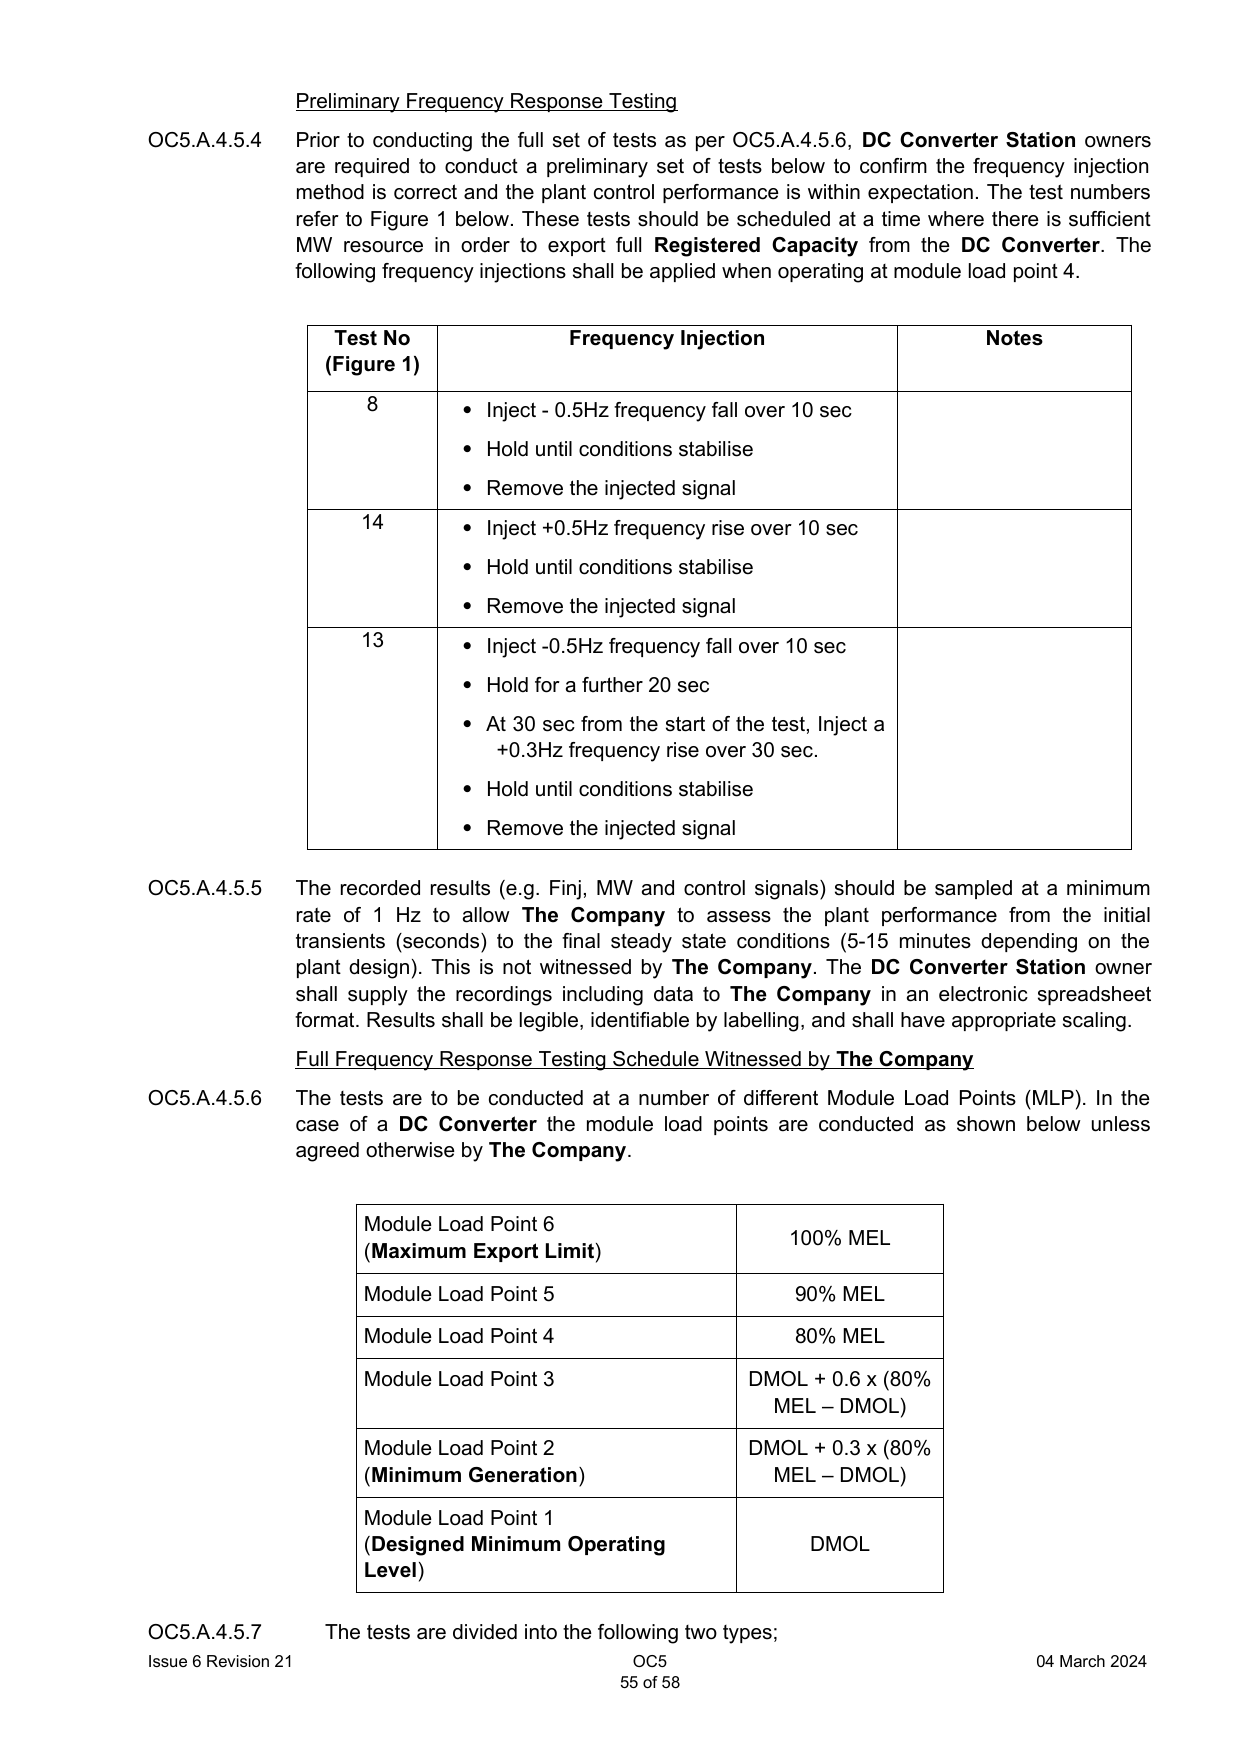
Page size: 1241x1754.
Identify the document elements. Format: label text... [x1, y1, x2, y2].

table_header Notes [898, 326, 1131, 391]
text OC5.A.4.5.5 The recorded results (e.g. Finj, MW and control signals) should be sampled at a minimum rate of 1 Hz to allow The Company to assess the plant performance from the initial transients (seconds) to the final steady state conditions (5-15 minutes depending on the plant design). This is not witnessed by The Company. The DC Converter Station owner shall supply the recordings including data to The Company in an electronic spreadsheet format. Results shall be legible, identifiable by labelling, and shall have appropriate scaling. [148, 876, 1152, 1032]
table_cell Module Load Point 1 (Designed Minimum Operating Level) [357, 1498, 736, 1592]
table_cell Module Load Point 4 [357, 1317, 736, 1358]
table_header Module Load Point 6 (Maximum Export Limit) [357, 1205, 736, 1273]
table_cell Module Load Point 3 [357, 1359, 736, 1427]
table_cell 13 [308, 628, 437, 849]
table_cell 14 [308, 510, 437, 627]
table_cell [898, 510, 1131, 627]
table_cell Module Load Point 5 [357, 1274, 736, 1316]
table_cell [898, 628, 1131, 849]
table_cell 80% MEL [737, 1317, 943, 1358]
text Preliminary Frequency Response Testing [148, 89, 1152, 113]
text OC5.A.4.5.6 The tests are to be conducted at a number of different Module Load Points (MLP). In the case of a DC Converter the module load points are conducted as shown below unless agreed otherwise by The Company. [148, 1086, 1152, 1162]
table_cell DMOL + 0.3 x (80% MEL – DMOL) [737, 1429, 943, 1497]
text OC5.A.4.5.4 Prior to conducting the full set of tests as per OC5.A.4.5.6, DC Converter Station owners are required to conduct a preliminary set of tests below to confirm the frequency injection method is correct and the plant control performance is within expectation. The test numbers refer to Figure 1 below. These tests should be scheduled at a time where there is sufficient MW resource in order to export full Registered Capacity from the DC Converter. The following frequency injections shall be applied when operating at module load point 4. [148, 127, 1152, 283]
table_cell Inject +0.5Hz frequency rise over 10 sec Hold until conditions stabilise Remove the injected signal [438, 510, 897, 627]
table_cell Inject -0.5Hz frequency fall over 10 sec Hold for a further 20 sec At 30 sec from the start of the test, Inject a +0.3Hz frequency rise over 30 sec. Hold until conditions stabilise Remove the injected signal [438, 628, 897, 849]
table_cell Inject - 0.5Hz frequency fall over 10 sec Hold until conditions stabilise Remove the injected signal [438, 392, 897, 509]
table_cell DMOL + 0.6 x (80% MEL – DMOL) [737, 1359, 943, 1427]
table_cell Module Load Point 2 (Minimum Generation) [357, 1429, 736, 1497]
table_cell [898, 392, 1131, 509]
text OC5.A.4.5.7 The tests are divided into the following two types; [148, 1619, 1152, 1643]
table_header 100% MEL [737, 1205, 943, 1273]
table_cell 8 [308, 392, 437, 509]
table_header Test No (Figure 1) [308, 326, 437, 391]
table_header Frequency Injection [438, 326, 897, 391]
text Full Frequency Response Testing Schedule Witnessed by The Company [148, 1047, 1152, 1071]
table_cell DMOL [737, 1498, 943, 1592]
table_cell 90% MEL [737, 1274, 943, 1316]
